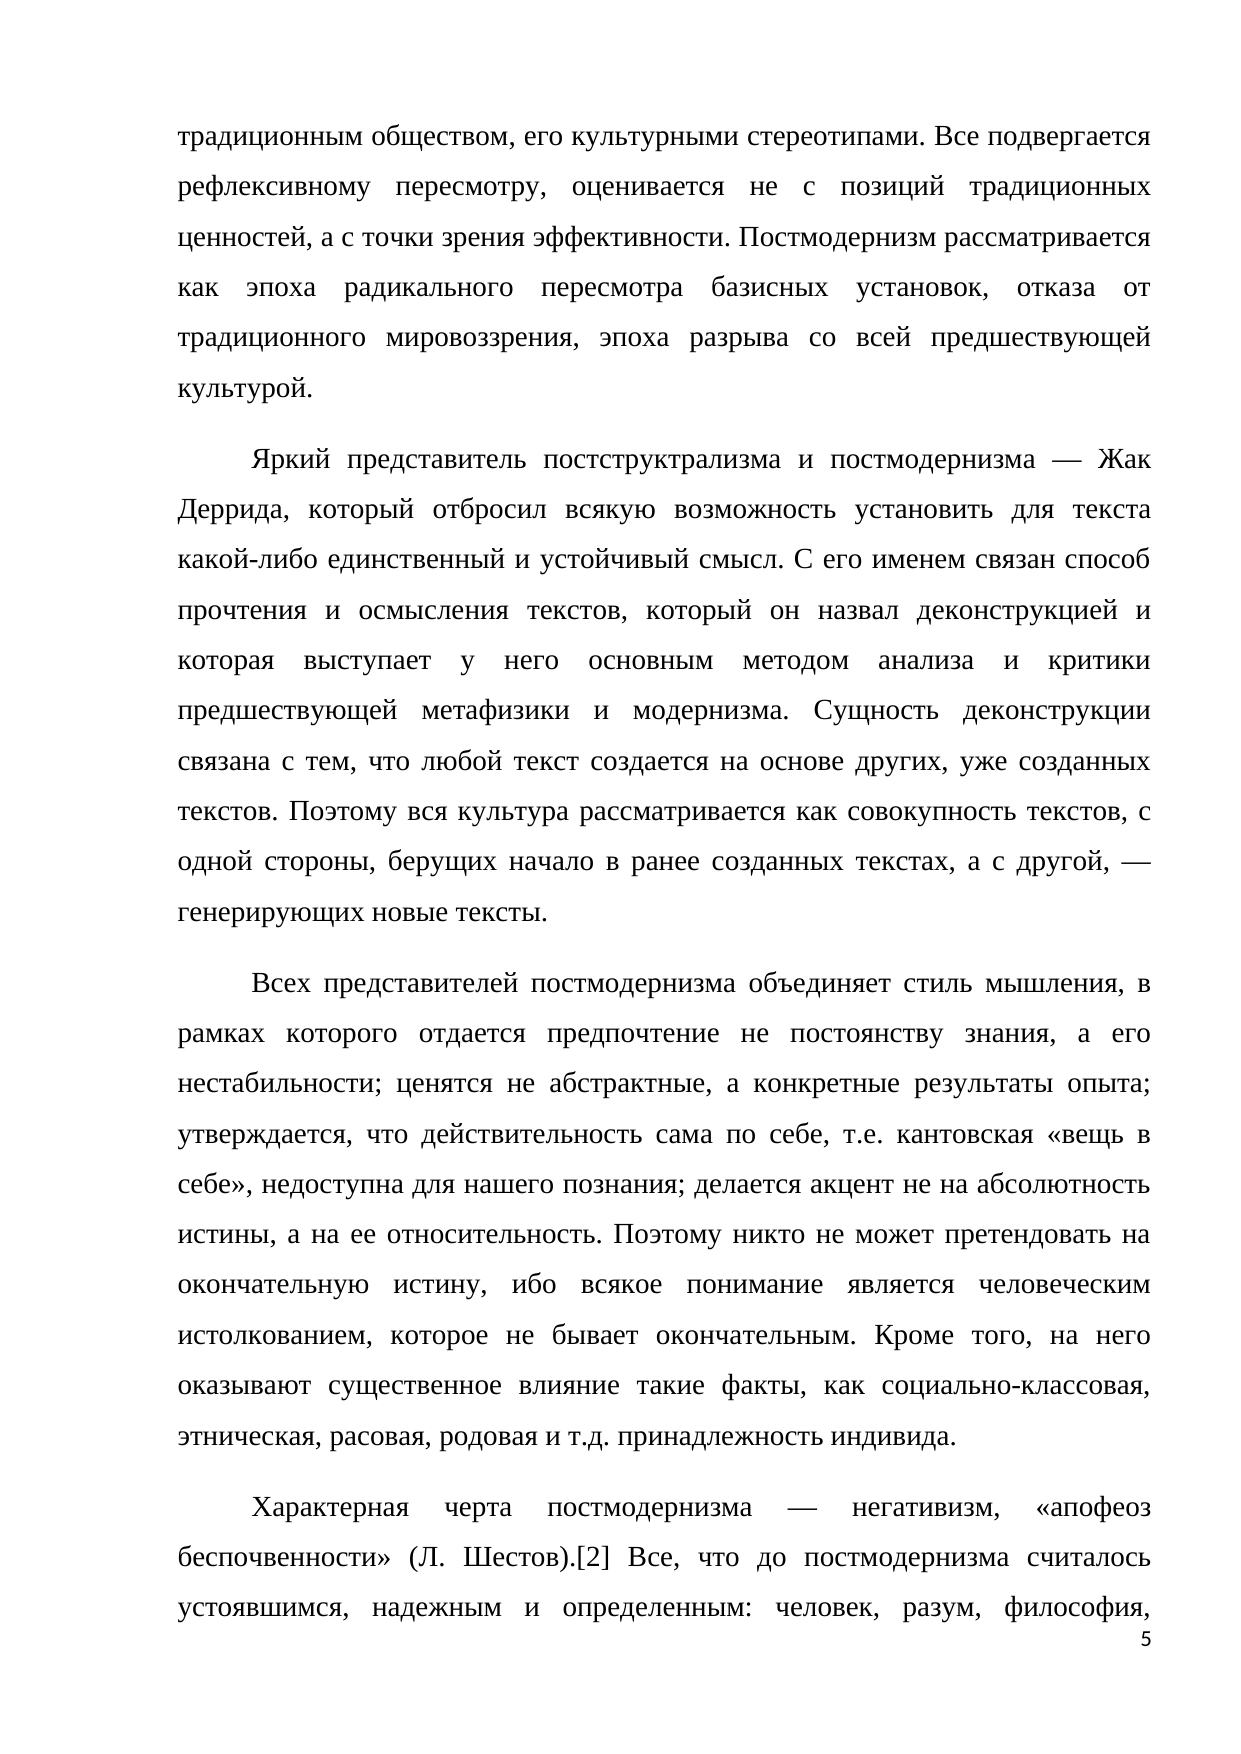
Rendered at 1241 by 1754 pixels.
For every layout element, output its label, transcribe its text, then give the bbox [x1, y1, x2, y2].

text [177, 118, 1152, 403]
text Яркий представитель постструктрализма и постмодернизма — Жак Деррида, который отбросил всякую возможность установить для текста какой-либо единственный и устойчивый смысл. С его именем связан способ прочтения и осмысления текстов, который он назвал деконструкцией и которая выступает у него основным методом анализа и критики предшествующей метафизики и модернизма. Сущность деконструкции связана с тем, что любой текст создается на основе других, уже созданных текстов. Поэтому вся культура рассматривается как совокупность текстов, с одной стороны, берущих начало в ранее созданных текстах, а с другой, — генерирующих новые тексты. [177, 441, 1152, 927]
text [177, 1489, 1152, 1623]
text Всех представителей постмодернизма объединяет стиль мышления, в рамках которого отдается предпочтение не постоянству знания, а его нестабильности; ценятся не абстрактные, а конкретные результаты опыта; утверждается, что действительность сама по себе, т.е. кантовская «вещь в себе», недоступна для нашего познания; делается акцент не на абсолютность истины, а на ее относительность. Поэтому никто не может претендовать на окончательную истину, ибо всякое понимание является человеческим истолкованием, которое не бывает окончательным. Кроме того, на него оказывают существенное влияние такие факты, как социально-классовая, этническая, расовая, родовая и т.д. принадлежность индивида. [177, 965, 1152, 1451]
